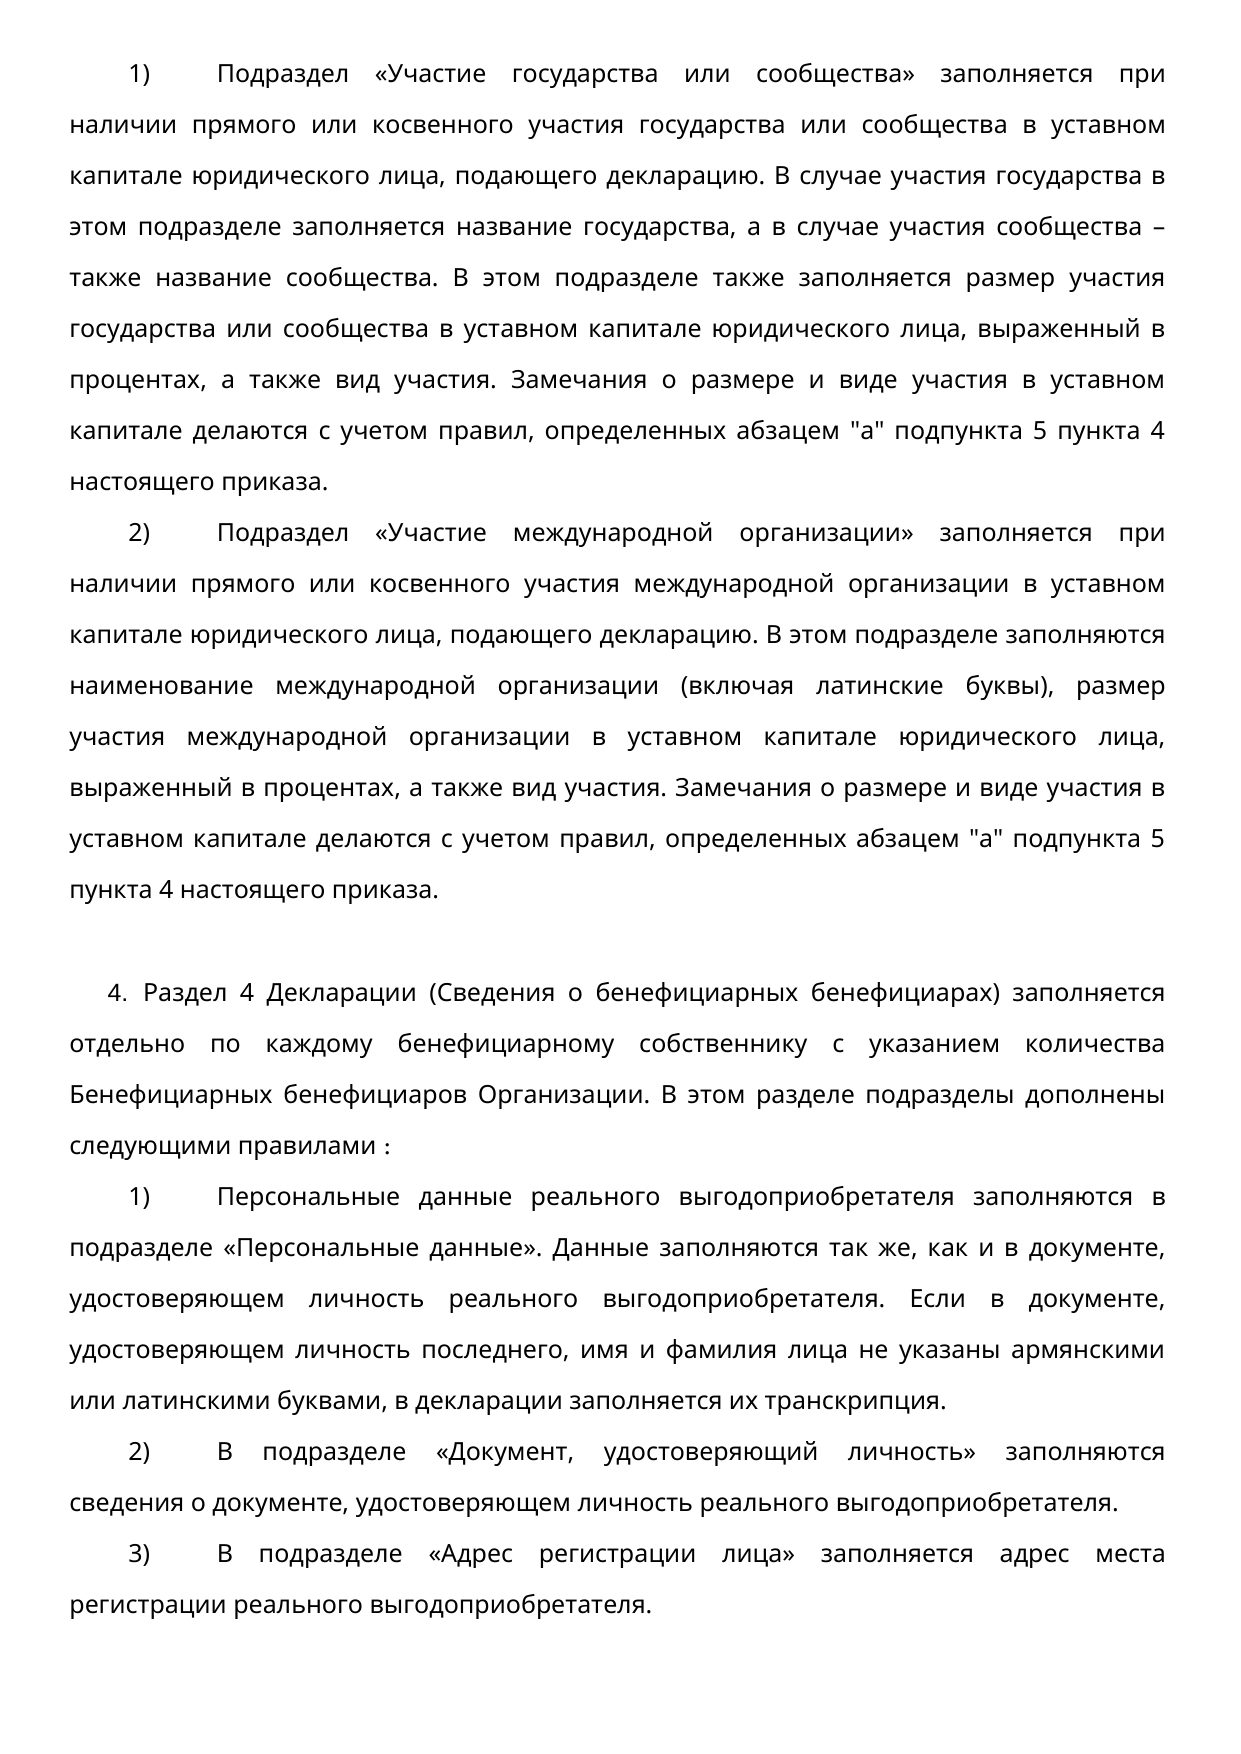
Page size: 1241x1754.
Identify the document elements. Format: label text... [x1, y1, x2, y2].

list Подраздел «Участие международной организации» заполняется при наличии прямого или косвенного участия международной организации в уставном капитале юридического лица, подающего декларацию. В этом подразделе заполняются наименование международной организации (включая латинские буквы), размер участия международной организации в уставном капитале юридического лица, выраженный в процентах, а также вид участия. Замечания о размере и виде участия в уставном капитале делаются с учетом правил, определенных абзацем "а" подпункта 5 пункта 4 настоящего приказа. [69, 515, 1167, 906]
list Подраздел «Участие государства или сообщества» заполняется при наличии прямого или косвенного участия государства или сообщества в уставном капитале юридического лица, подающего декларацию. В случае участия государства в этом подразделе заполняется название государства, а в случае участия сообщества – также название сообщества. В этом подразделе также заполняется размер участия государства или сообщества в уставном капитале юридического лица, выраженный в процентах, а также вид участия. Замечания о размере и виде участия в уставном капитале делаются с учетом правил, определенных абзацем "а" подпункта 5 пункта 4 настоящего приказа. [69, 56, 1167, 498]
list Раздел 4 Декларации (Сведения о бенефициарных бенефициарах) заполняется отдельно по каждому бенефициарному собственнику с указанием количества Бенефициарных бенефициаров Организации. В этом разделе подразделы дополнены следующими правилами : [69, 974, 1167, 1161]
list В подразделе «Адрес регистрации лица» заполняется адрес места регистрации реального выгодоприобретателя. [69, 1536, 1167, 1621]
list Персональные данные реального выгодоприобретателя заполняются в подразделе «Персональные данные». Данные заполняются так же, как и в документе, удостоверяющем личность реального выгодоприобретателя. Если в документе, удостоверяющем личность последнего, имя и фамилия лица не указаны армянскими или латинскими буквами, в декларации заполняется их транскрипция. [69, 1178, 1167, 1417]
list В подразделе «Документ, удостоверяющий личность» заполняются сведения о документе, удостоверяющем личность реального выгодоприобретателя. [69, 1434, 1167, 1519]
